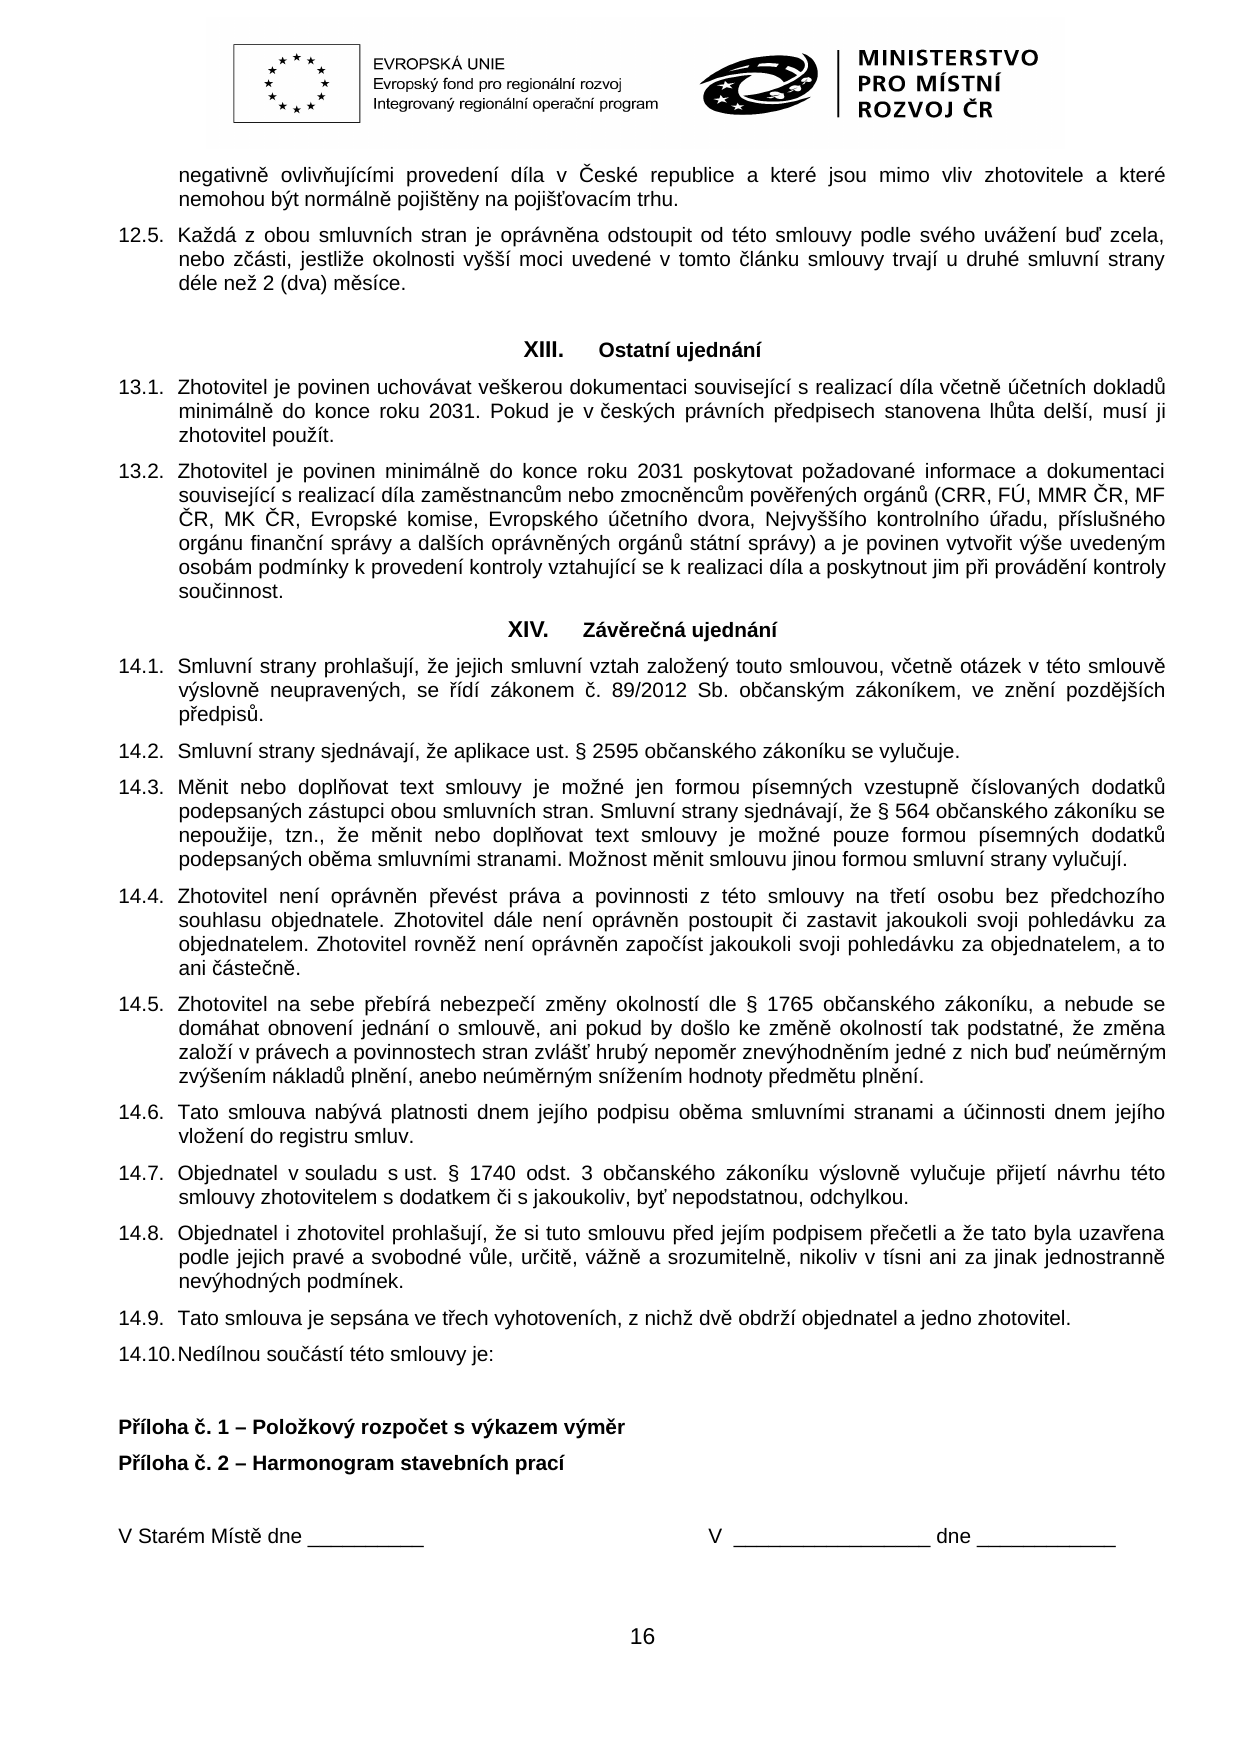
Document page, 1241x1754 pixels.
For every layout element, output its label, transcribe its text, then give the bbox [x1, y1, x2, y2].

list Objednatel v souladu s ust. § 1740 odst. 3 občanského zákoníku výslovně vylučuje přijetí návrhu této smlouvy zhotovitelem s dodatkem či s jakoukoliv, byť nepodstatnou, odchylkou. [118, 1161, 1167, 1208]
list Smluvní strany prohlašují, že jejich smluvní vztah založený touto smlouvou, včetně otázek v této smlouvě výslovně neupravených, se řídí zákonem č. 89/2012 Sb. občanským zákoníkem, ve znění pozdějších předpisů. [118, 654, 1167, 726]
subtitle Závěrečná ujednání [118, 616, 1167, 642]
list Zhotovitel je povinen minimálně do konce roku 2031 poskytovat požadované informace a dokumentaci související s realizací díla zaměstnancům nebo zmocněncům pověřených orgánů (CRR, FÚ, MMR ČR, MF ČR, MK ČR, Evropské komise, Evropského účetního dvora, Nejvyššího kontrolního úřadu, příslušného orgánu finanční správy a dalších oprávněných orgánů státní správy) a je povinen vytvořit výše uvedeným osobám podmínky k provedení kontroly vztahující se k realizaci díla a poskytnout jim při provádění kontroly součinnost. [118, 459, 1167, 603]
list Zhotovitel je povinen uchovávat veškerou dokumentaci související s realizací díla včetně účetních dokladů minimálně do konce roku 2031. Pokud je v českých právních předpisech stanovena lhůta delší, musí ji zhotovitel použít. [118, 375, 1167, 447]
text V Starém Místě dne __________ V _________________ dne ____________ [118, 1524, 1167, 1548]
subtitle Příloha č. 1 – Položkový rozpočet s výkazem výměr [118, 1415, 1167, 1439]
list Zhotovitel není oprávněn převést práva a povinnosti z této smlouvy na třetí osobu bez předchozího souhlasu objednatele. Zhotovitel dále není oprávněn postoupit či zastavit jakoukoli svoji pohledávku za objednatelem. Zhotovitel rovněž není oprávněn započíst jakoukoli svoji pohledávku za objednatelem, a to ani částečně. [118, 883, 1167, 979]
subtitle Ostatní ujednání [118, 336, 1167, 362]
list Zhotovitel na sebe přebírá nebezpečí změny okolností dle § 1765 občanského zákoníku, a nebude se domáhat obnovení jednání o smlouvě, ani pokud by došlo ke změně okolností tak podstatné, že změna založí v právech a povinnostech stran zvlášť hrubý nepoměr znevýhodněním jedné z nich buď neúměrným zvýšením nákladů plnění, anebo neúměrným snížením hodnoty předmětu plnění. [118, 992, 1167, 1088]
list Smluvní strany sjednávají, že aplikace ust. § 2595 občanského zákoníku se vylučuje. [118, 739, 1167, 763]
subtitle Příloha č. 2 – Harmonogram stavebních prací [118, 1451, 1167, 1475]
list Měnit nebo doplňovat text smlouvy je možné jen formou písemných vzestupně číslovaných dodatků podepsaných zástupci obou smluvních stran. Smluvní strany sjednávají, že § 564 občanského zákoníku se nepoužije, tzn., že měnit nebo doplňovat text smlouvy je možné pouze formou písemných dodatků podepsaných oběma smluvními stranami. Možnost měnit smlouvu jinou formou smluvní strany vylučují. [118, 775, 1167, 871]
list Nedílnou součástí této smlouvy je: [118, 1342, 1167, 1366]
list Každá z obou smluvních stran je oprávněna odstoupit od této smlouvy podle svého uvážení buď zcela, nebo zčásti, jestliže okolnosti vyšší moci uvedené v tomto článku smlouvy trvají u druhé smluvní strany déle než 2 (dva) měsíce. [118, 223, 1167, 295]
list Objednatel i zhotovitel prohlašují, že si tuto smlouvu před jejím podpisem přečetli a že tato byla uzavřena podle jejich pravé a svobodné vůle, určitě, vážně a srozumitelně, nikoliv v tísni ani za jinak jednostranně nevýhodných podmínek. [118, 1221, 1167, 1293]
list Tato smlouva nabývá platnosti dnem jejího podpisu oběma smluvními stranami a účinnosti dnem jejího vložení do registru smluv. [118, 1100, 1167, 1148]
list Tato smlouva je sepsána ve třech vyhotoveních, z nichž dvě obdrží objednatel a jedno zhotovitel. [118, 1305, 1167, 1329]
picture [205, 17, 1066, 149]
